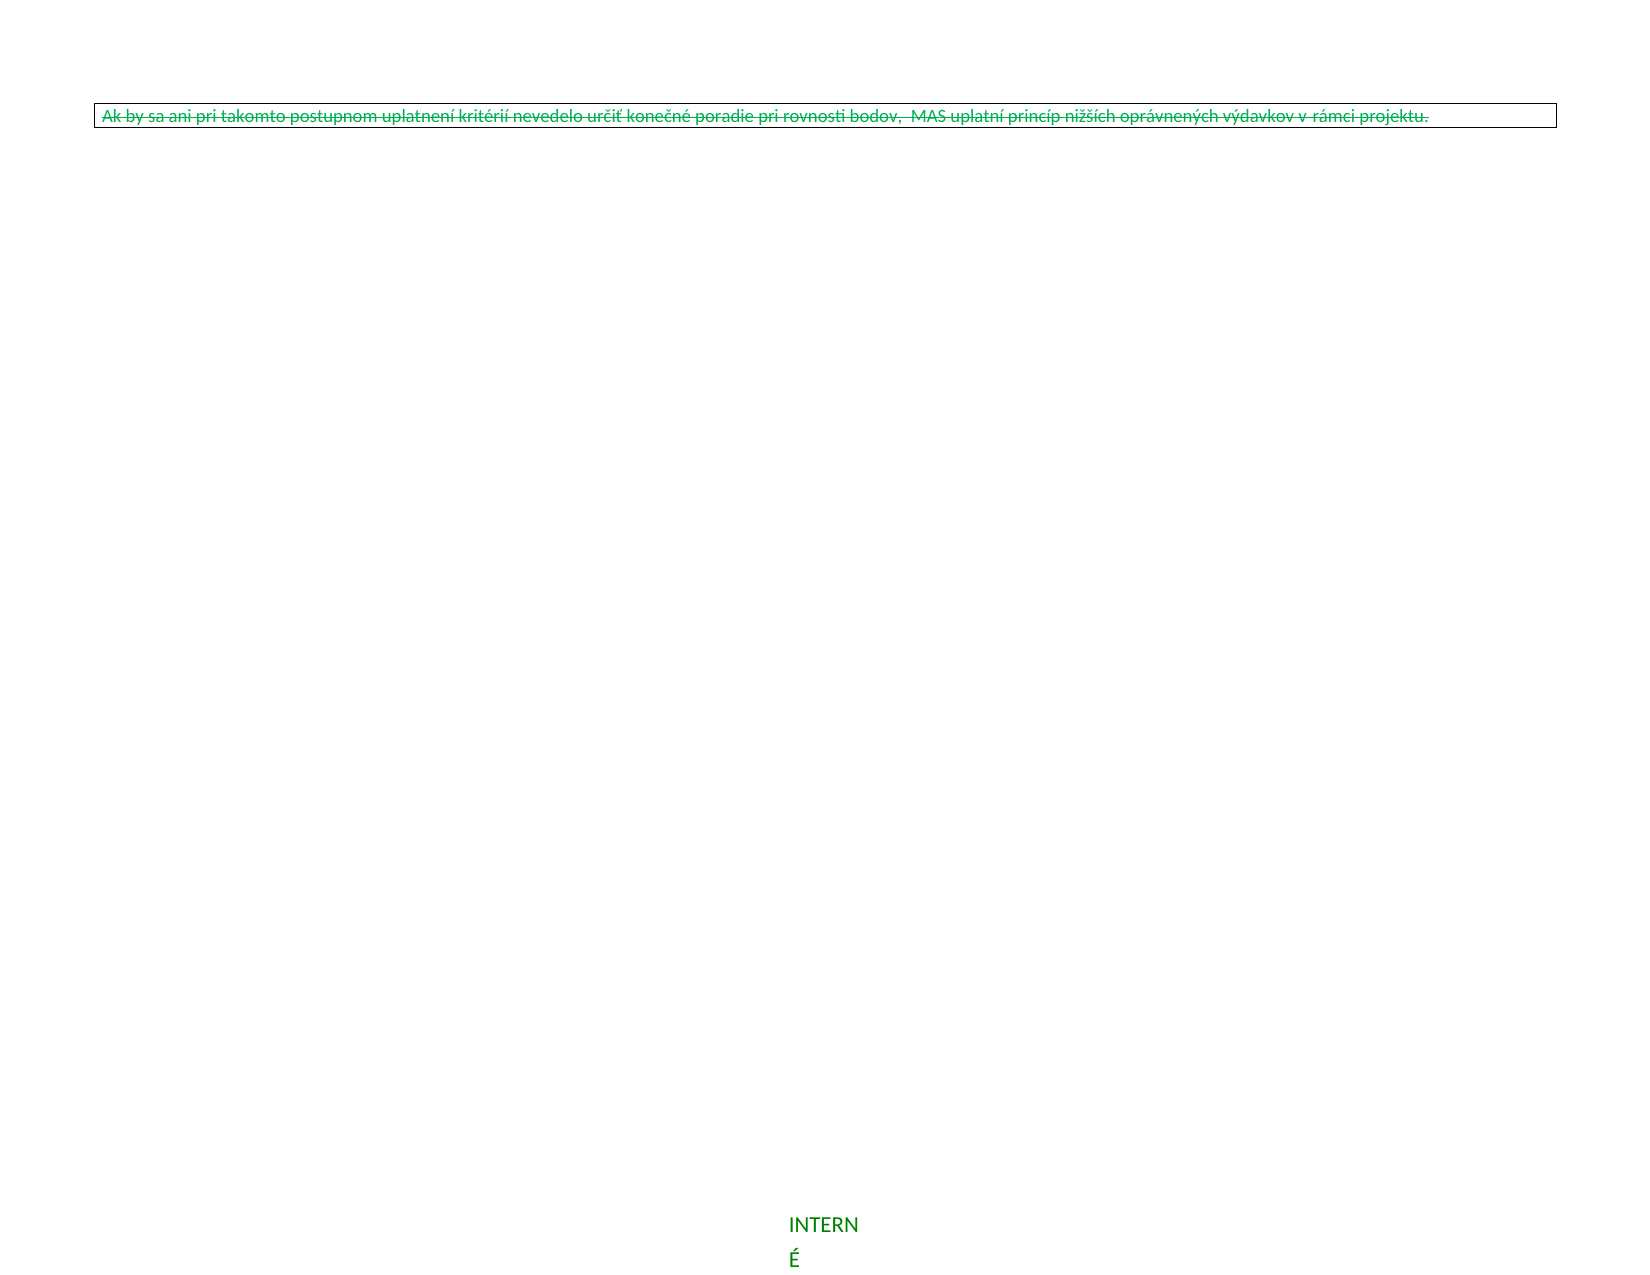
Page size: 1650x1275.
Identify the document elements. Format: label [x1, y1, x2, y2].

table_cell [95, 104, 1556, 127]
